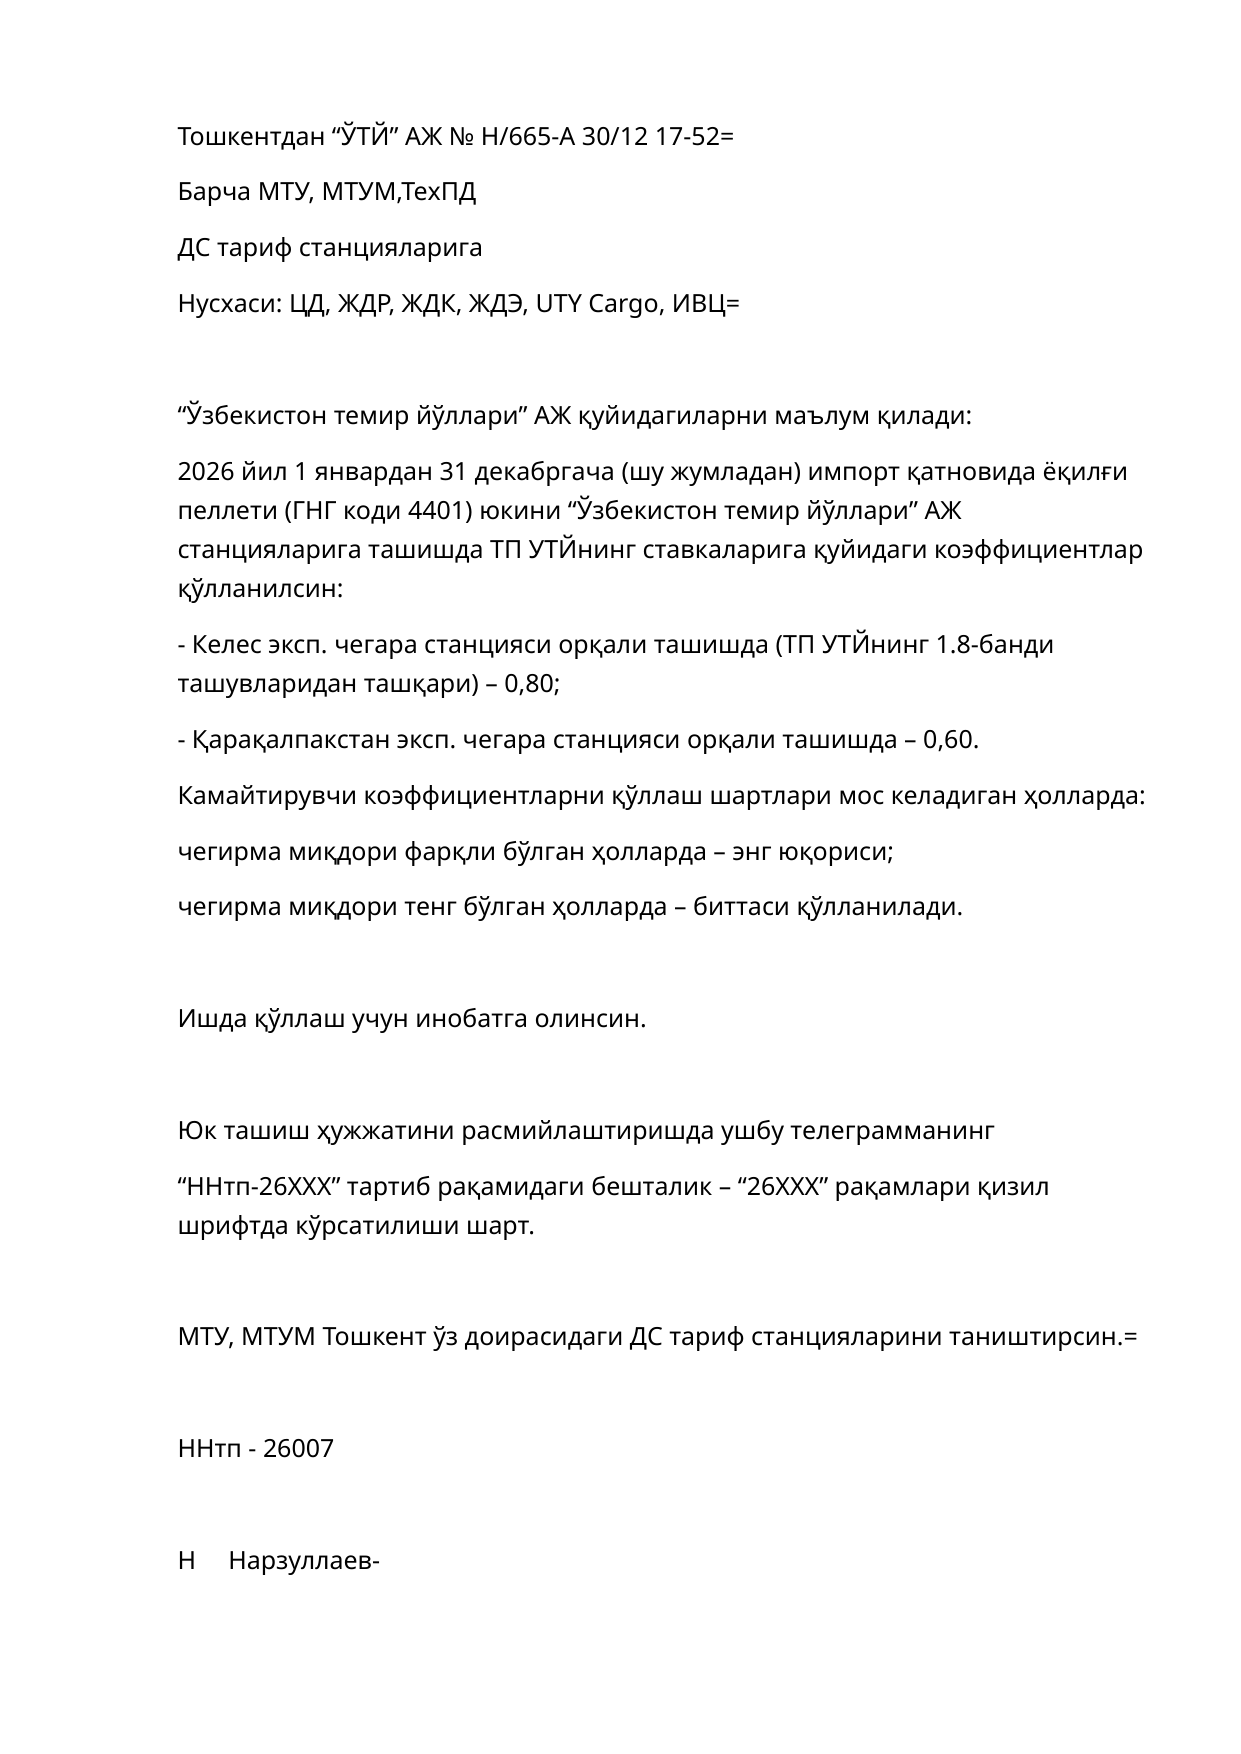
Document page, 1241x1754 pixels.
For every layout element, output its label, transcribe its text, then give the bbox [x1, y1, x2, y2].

text чегирма миқдори тенг бўлган ҳолларда – биттаси қўлланилади. [177, 889, 1152, 923]
text ДС тариф станцияларига [177, 230, 1152, 264]
text чегирма миқдори фарқли бўлган ҳолларда – энг юқориси; [177, 833, 1152, 867]
text Нусхаси: ЦД, ЖДР, ЖДК, ЖДЭ, UTY Cargo, ИВЦ= [177, 286, 1152, 320]
text Ишда қўллаш учун инобатга олинсин. [177, 1001, 1152, 1035]
text - Келес эксп. чегара станцияси орқали ташишда (ТП УТЙнинг 1.8-банди ташувларидан ташқари) – 0,80; [177, 626, 1152, 700]
text 2026 йил 1 январдан 31 декабргача (шу жумладан) импорт қатновида ёқилғи пеллети (ГНГ коди 4401) юкини “Ўзбекистон темир йўллари” АЖ станцияларига ташишда ТП УТЙнинг ставкаларига қуйидаги коэффициентлар қўлланилсин: [177, 453, 1152, 605]
text Тошкентдан “ЎТЙ” АЖ № Н/665-А 30/12 17-52= [177, 118, 1152, 152]
text Юк ташиш ҳужжатини расмийлаштиришда ушбу телеграмманинг [177, 1112, 1152, 1146]
text Н Нарзуллаев- [177, 1542, 1152, 1576]
text ННтп - 26007 [177, 1431, 1152, 1465]
text “ННтп-26ХХХ” тартиб рақамидаги бешталик – “26ХХХ” рақамлари қизил шрифтда кўрсатилиши шарт. [177, 1168, 1152, 1241]
text Камайтирувчи коэффициентларни қўллаш шартлари мос келадиган ҳолларда: [177, 777, 1152, 811]
text - Қарақалпакстан эксп. чегара станцияси орқали ташишда – 0,60. [177, 721, 1152, 756]
text МТУ, МТУМ Тошкент ўз доирасидаги ДС тариф станцияларини таништирсин.= [177, 1319, 1152, 1353]
text “Ўзбекистон темир йўллари” АЖ қуйидагиларни маълум қилади: [177, 397, 1152, 431]
text Барча МТУ, МТУМ,ТехПД [177, 174, 1152, 208]
